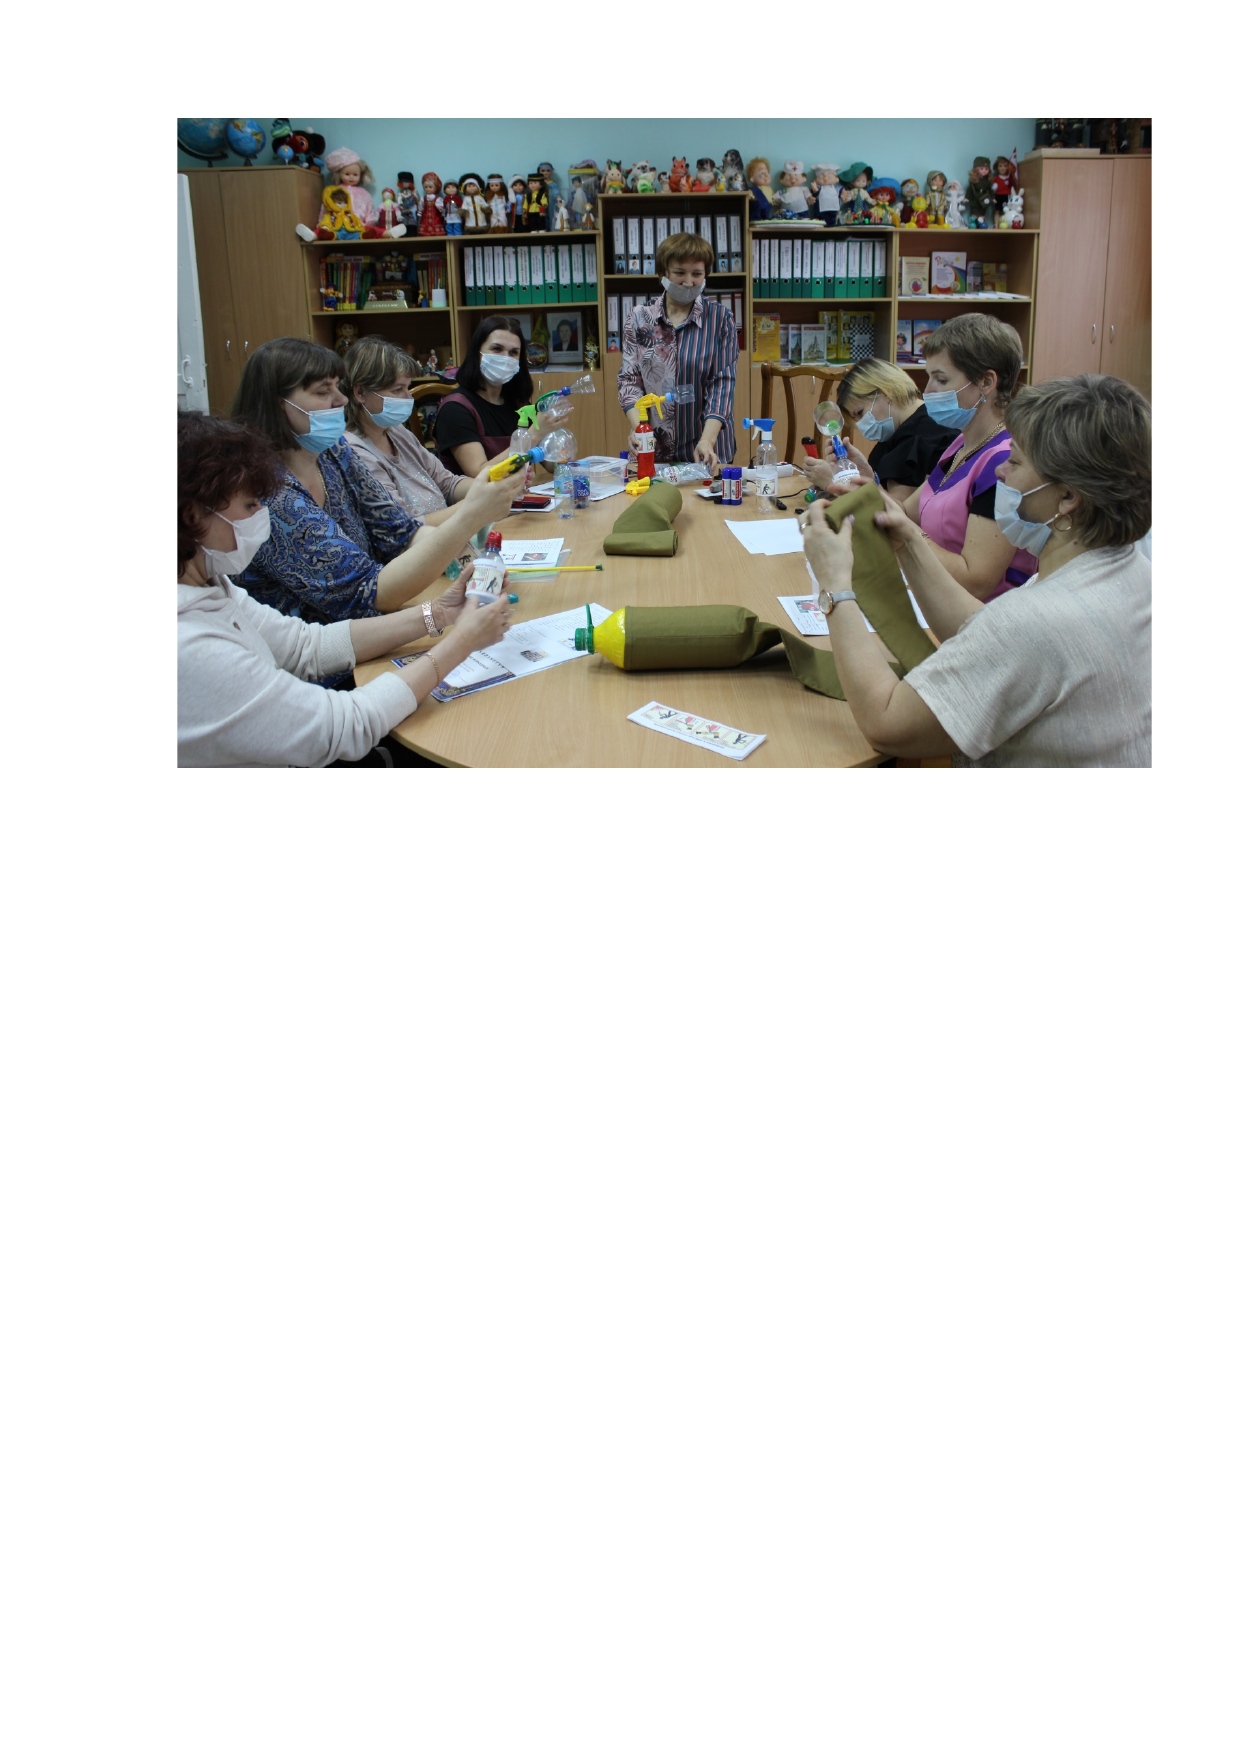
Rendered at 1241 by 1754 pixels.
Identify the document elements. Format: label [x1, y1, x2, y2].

picture [177, 118, 1152, 768]
